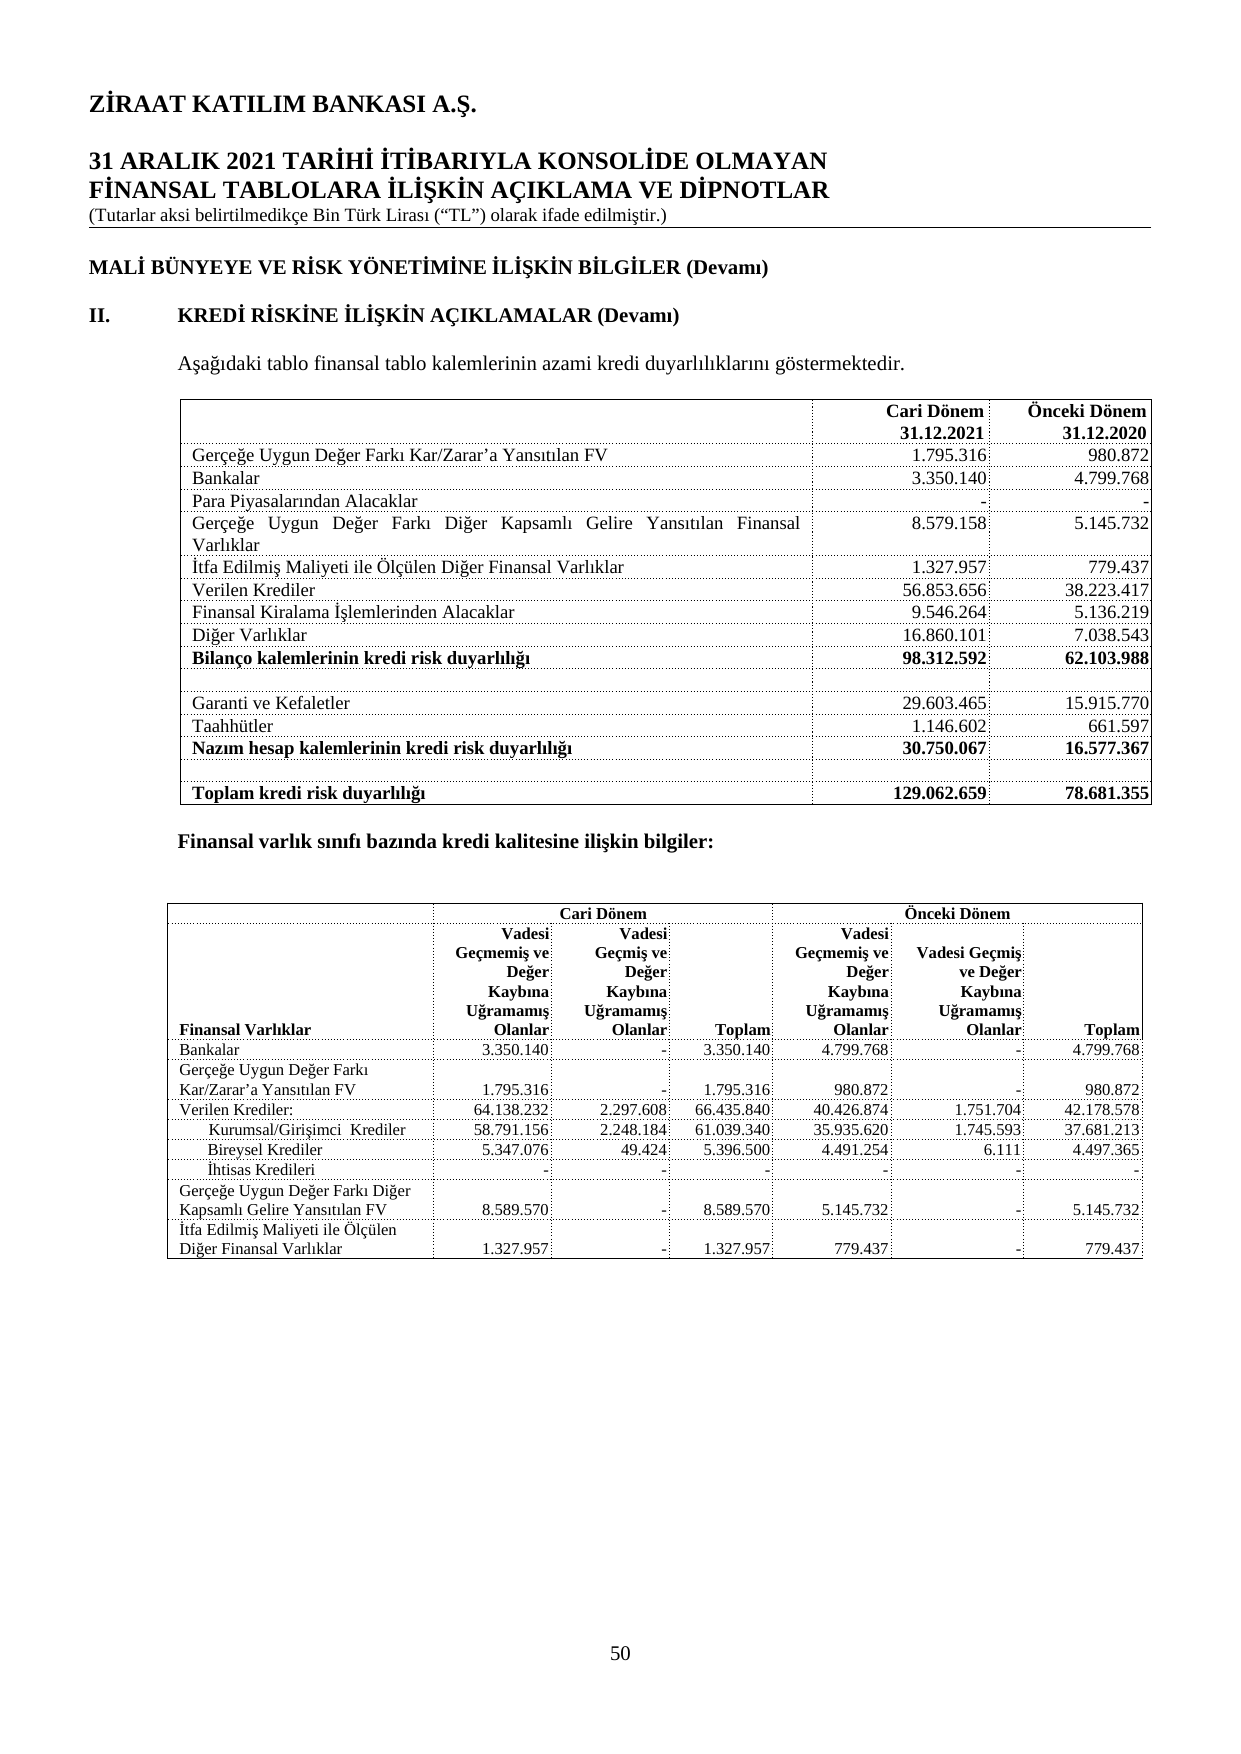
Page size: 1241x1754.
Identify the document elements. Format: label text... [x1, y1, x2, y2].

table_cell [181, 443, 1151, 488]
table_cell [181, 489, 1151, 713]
text II. KREDİ RİSKİNE İLİŞKİN AÇIKLAMALAR (Devamı) [89, 303, 1152, 327]
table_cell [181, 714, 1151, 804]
text MALİ BÜNYEYE VE RİSK YÖNETİMİNE İLİŞKİN BİLGİLER (Devamı) [89, 255, 1152, 279]
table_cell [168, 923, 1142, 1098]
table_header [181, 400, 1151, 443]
text Finansal varlık sınıfı bazında kredi kalitesine ilişkin bilgiler: [177, 829, 1152, 853]
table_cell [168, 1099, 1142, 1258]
text Aşağıdaki tablo finansal tablo kalemlerinin azami kredi duyarlılıklarını göstermektedir. [177, 351, 1152, 375]
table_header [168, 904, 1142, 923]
